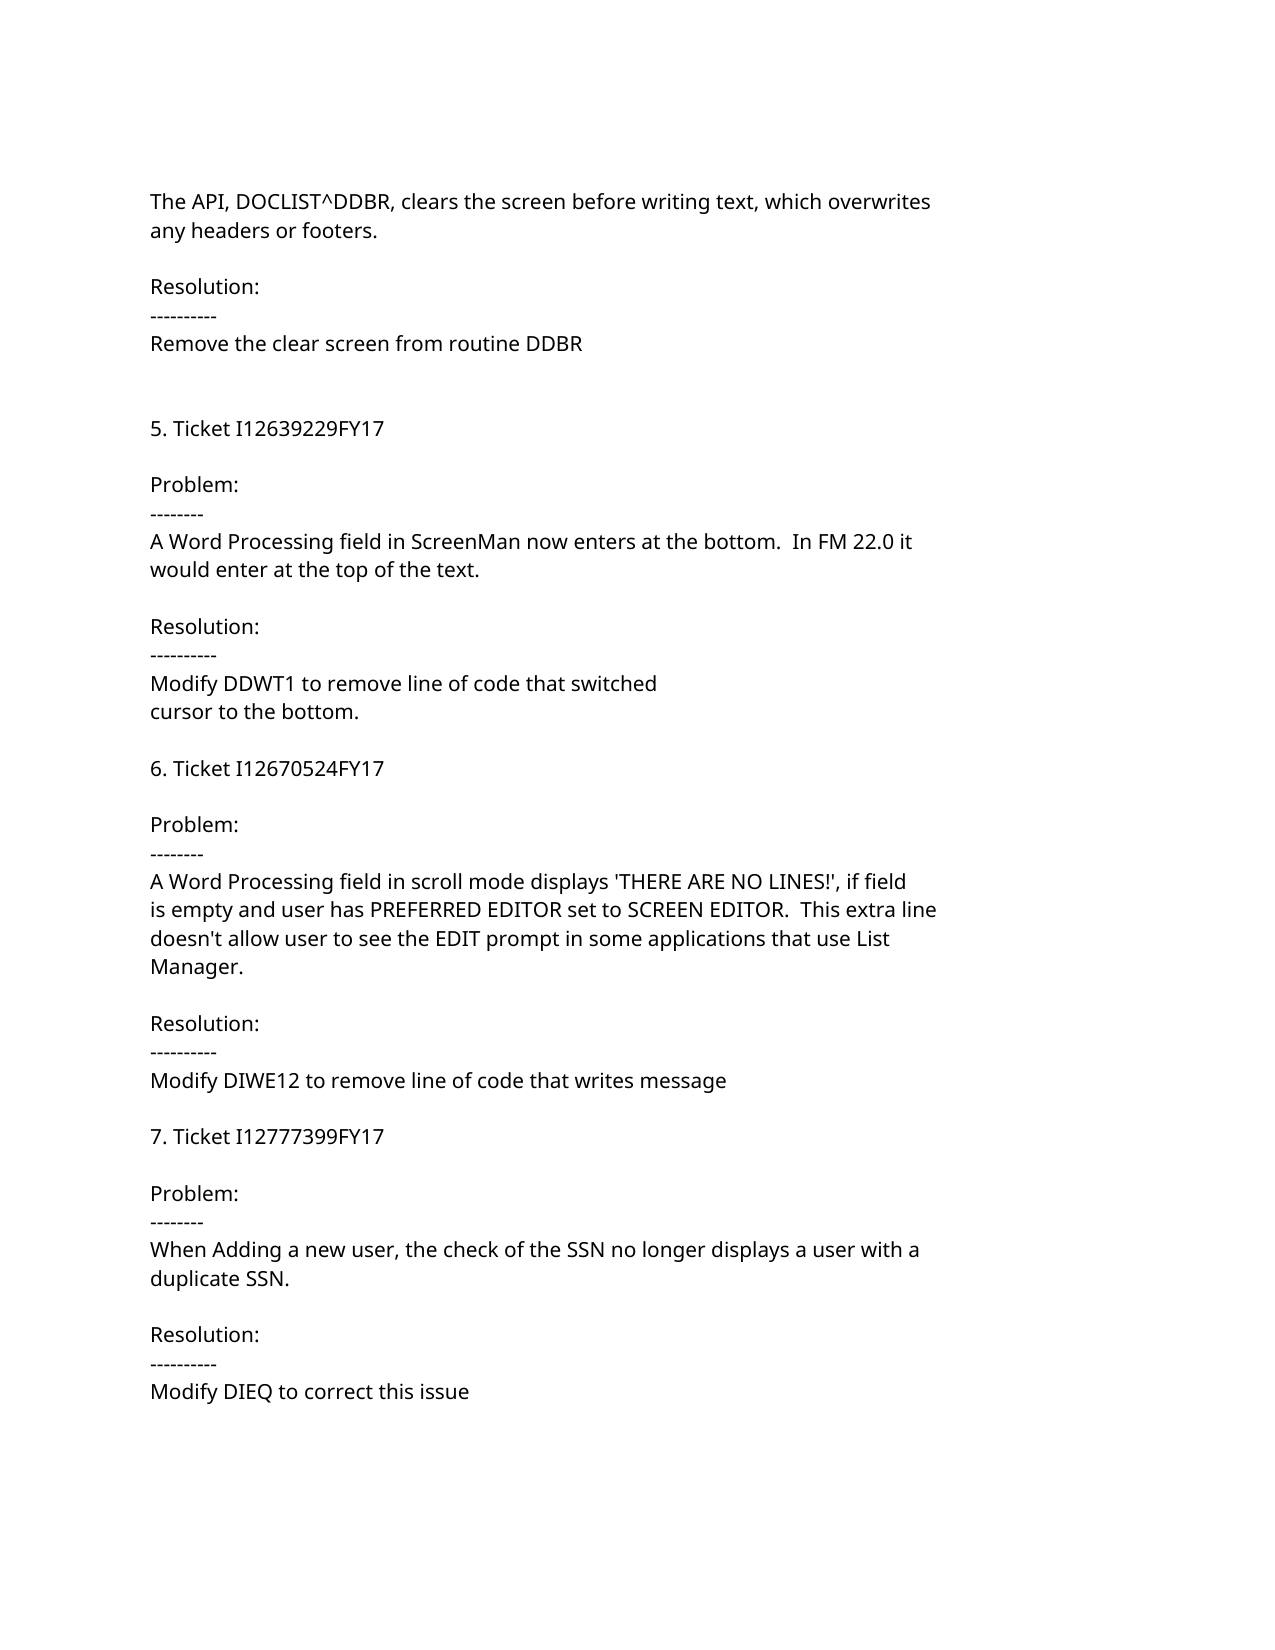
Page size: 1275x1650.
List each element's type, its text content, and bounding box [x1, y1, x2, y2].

text any headers or footers. [150, 216, 1125, 244]
text Problem: [150, 810, 1125, 839]
text Resolution: [150, 272, 1125, 301]
text ---------- [150, 640, 1125, 669]
text ---------- [150, 1037, 1125, 1066]
text 7. Ticket I12777399FY17 [150, 1122, 1125, 1151]
text Modify DIWE12 to remove line of code that writes message [150, 1066, 1125, 1094]
text The API, DOCLIST^DDBR, clears the screen before writing text, which overwrites [150, 187, 1125, 216]
text ---------- [150, 301, 1125, 329]
text A Word Processing field in scroll mode displays 'THERE ARE NO LINES!', if field [150, 867, 1125, 896]
text -------- [150, 1207, 1125, 1236]
text Manager. [150, 952, 1125, 981]
text ---------- [150, 1349, 1125, 1377]
text 5. Ticket I12639229FY17 [150, 414, 1125, 442]
text Problem: [150, 470, 1125, 499]
text Resolution: [150, 612, 1125, 640]
text Modify DDWT1 to remove line of code that switched [150, 669, 1125, 697]
text cursor to the bottom. [150, 697, 1125, 726]
text would enter at the top of the text. [150, 556, 1125, 584]
text When Adding a new user, the check of the SSN no longer displays a user with a [150, 1236, 1125, 1264]
text 6. Ticket I12670524FY17 [150, 754, 1125, 782]
text A Word Processing field in ScreenMan now enters at the bottom. In FM 22.0 it [150, 527, 1125, 556]
text Resolution: [150, 1009, 1125, 1037]
text Problem: [150, 1179, 1125, 1207]
text duplicate SSN. [150, 1264, 1125, 1292]
text -------- [150, 499, 1125, 527]
text Resolution: [150, 1320, 1125, 1349]
text is empty and user has PREFERRED EDITOR set to SCREEN EDITOR. This extra line [150, 896, 1125, 924]
text Modify DIEQ to correct this issue [150, 1377, 1125, 1406]
text -------- [150, 839, 1125, 867]
text Remove the clear screen from routine DDBR [150, 329, 1125, 358]
text doesn't allow user to see the EDIT prompt in some applications that use List [150, 924, 1125, 952]
